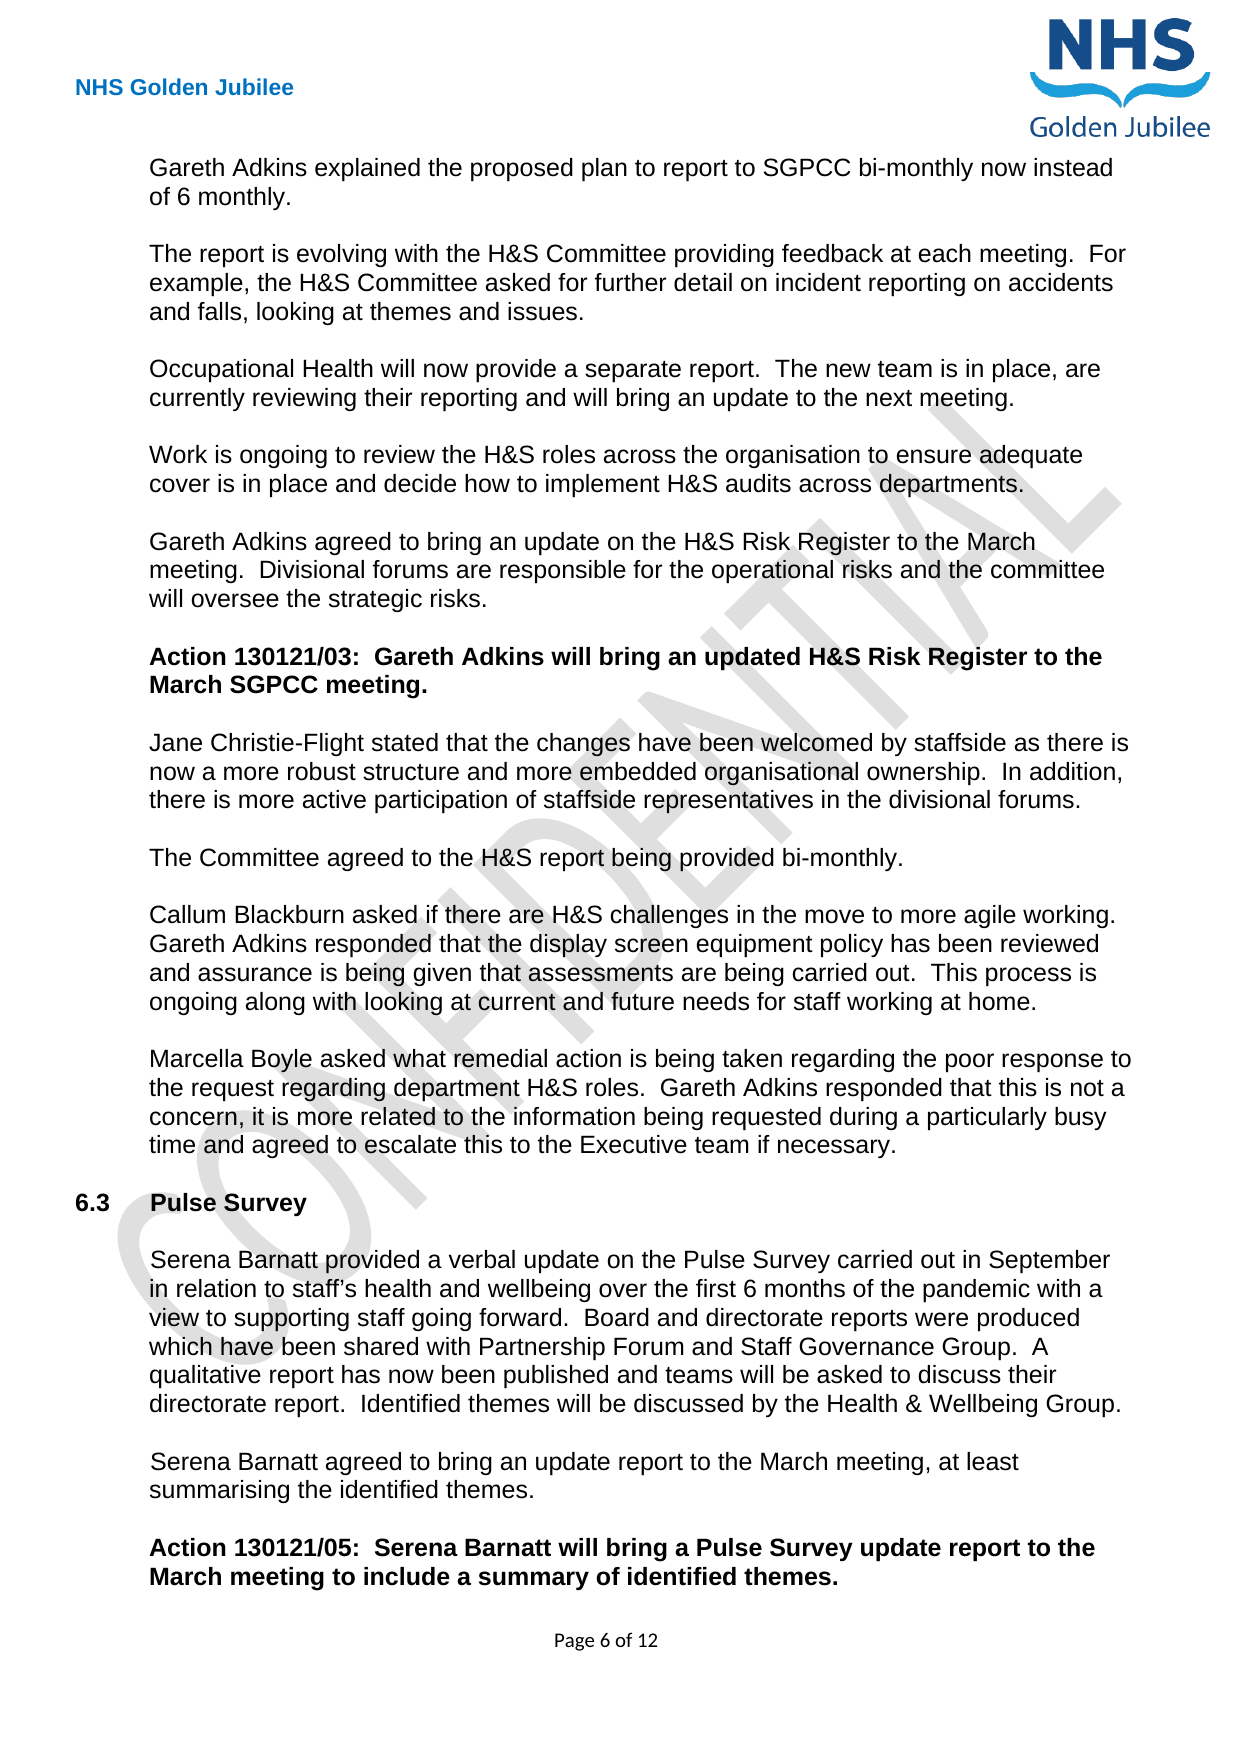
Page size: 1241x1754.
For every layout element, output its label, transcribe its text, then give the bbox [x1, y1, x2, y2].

text Gareth Adkins agreed to bring an update on the H&S Risk Register to the March meeting. Divisional forums are responsible for the operational risks and the committee will oversee the strategic risks. [149, 527, 1137, 613]
text Action 130121/05: Serena Barnatt will bring a Pulse Survey update report to the March meeting to include a summary of identified themes. [149, 1533, 1137, 1590]
text Occupational Health will now provide a separate report. The new team is in place, are currently reviewing their reporting and will bring an update to the next meeting. [149, 354, 1137, 412]
text Action 130121/03: Gareth Adkins will bring an updated H&S Risk Register to the March SGPCC meeting. [149, 642, 1137, 699]
text The report is evolving with the H&S Committee providing feedback at each meeting. For example, the H&S Committee asked for further detail on incident reporting on accidents and falls, looking at themes and issues. [149, 239, 1137, 325]
text Callum Blackburn asked if there are H&S challenges in the move to more agile working. Gareth Adkins responded that the display screen equipment policy has been reviewed and assurance is being given that assessments are being carried out. This process is ongoing along with looking at current and future needs for staff working at home. [149, 900, 1137, 1015]
text Serena Barnatt agreed to bring an update report to the March meeting, at least summarising the identified themes. [149, 1447, 1137, 1504]
text Gareth Adkins explained the proposed plan to report to SGPCC bi-monthly now instead of 6 monthly. [149, 153, 1137, 210]
text 6.3 Pulse Survey [75, 1188, 1137, 1217]
text Jane Christie-Flight stated that the changes have been welcomed by staffside as there is now a more robust structure and more embedded organisational ownership. In addition, there is more active participation of staffside representatives in the divisional forums. [149, 728, 1137, 814]
text The Committee agreed to the H&S report being provided bi-monthly. [149, 843, 1137, 872]
text Work is ongoing to review the H&S roles across the organisation to ensure adequate cover is in place and decide how to implement H&S audits across departments. [149, 440, 1137, 498]
picture [1029, 18, 1211, 144]
text Marcella Boyle asked what remedial action is being taken regarding the poor response to the request regarding department H&S roles. Gareth Adkins responded that this is not a concern, it is more related to the information being requested during a particularly busy time and agreed to escalate this to the Executive team if necessary. [149, 1044, 1137, 1159]
text Serena Barnatt provided a verbal update on the Pulse Survey carried out in September in relation to staff’s health and wellbeing over the first 6 months of the pandemic with a view to supporting staff going forward. Board and directorate reports were produced which have been shared with Partnership Forum and Staff Governance Group. A qualitative report has now been published and teams will be asked to discuss their directorate report. Identified themes will be discussed by the Health & Wellbeing Group. [149, 1245, 1137, 1418]
